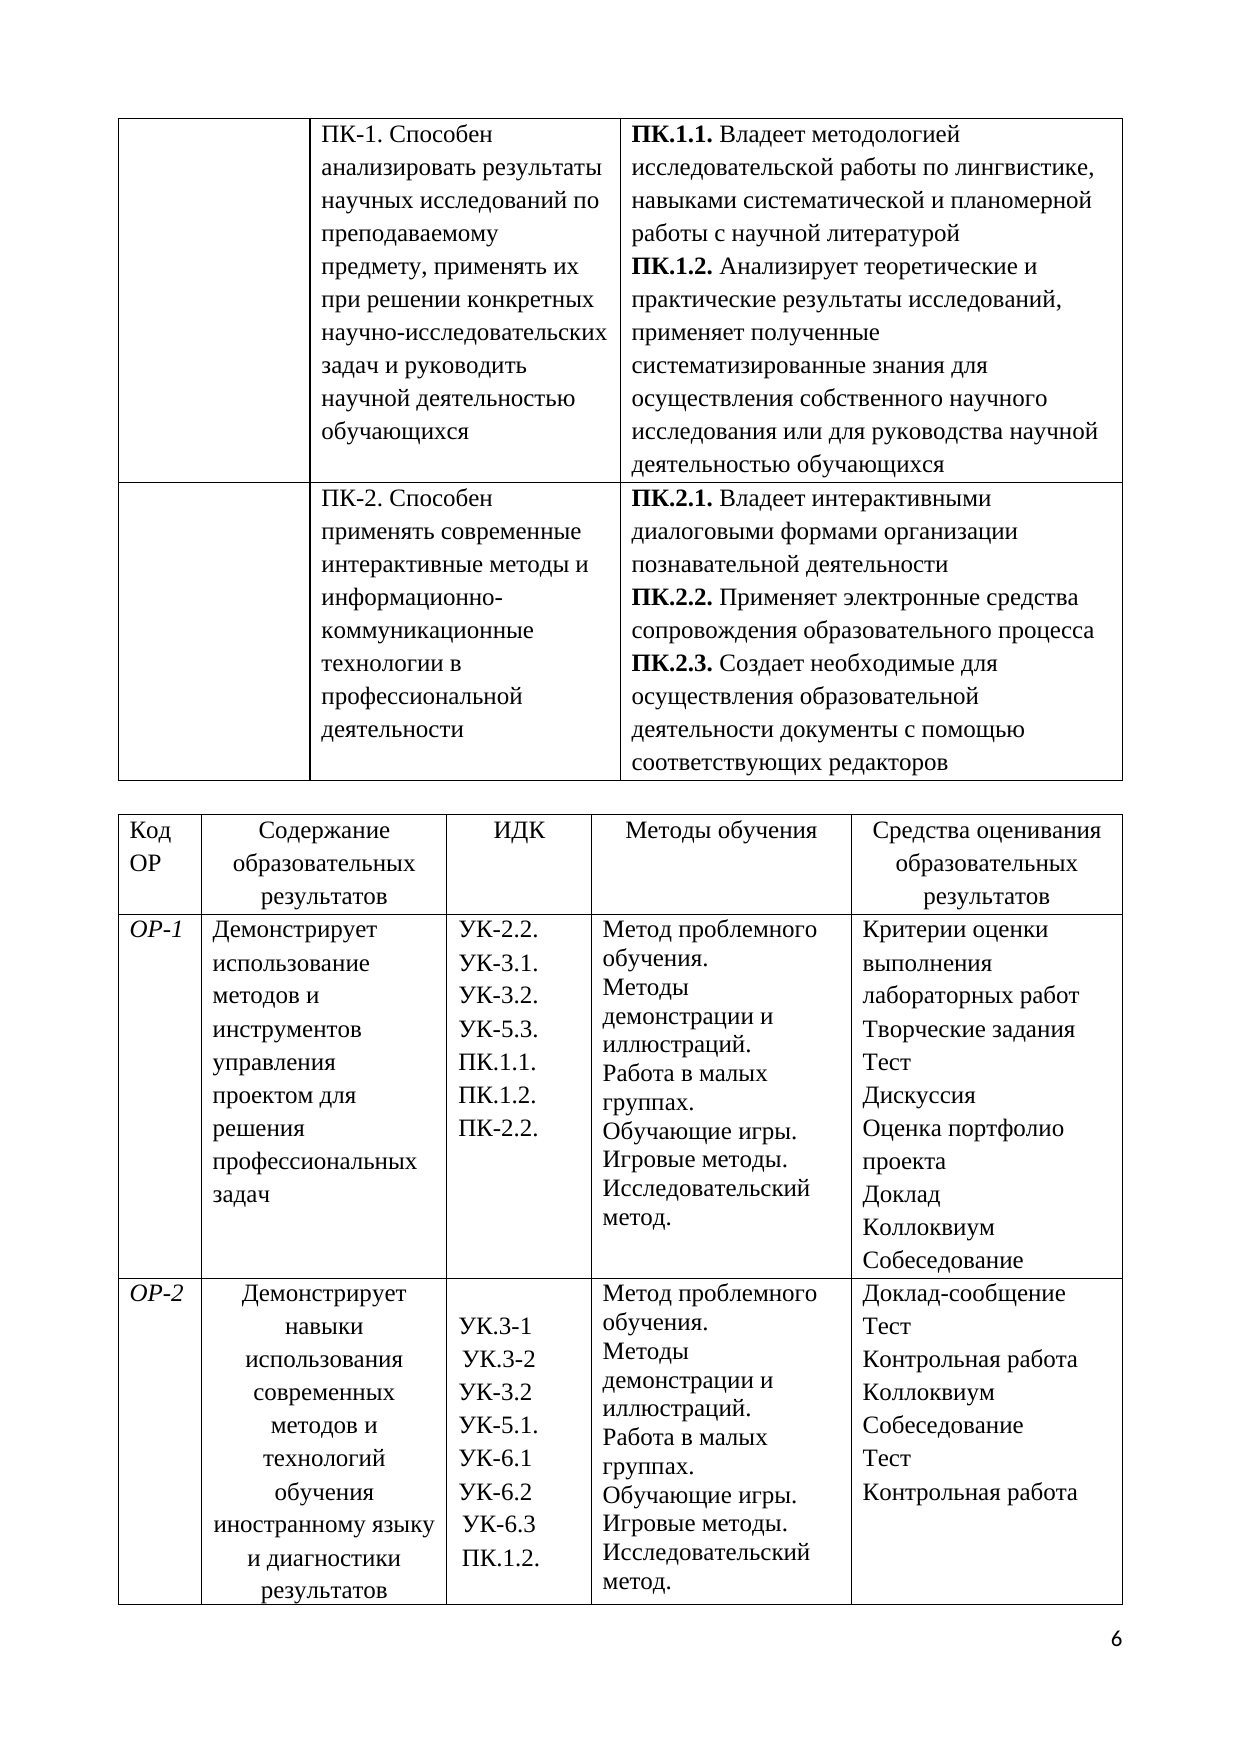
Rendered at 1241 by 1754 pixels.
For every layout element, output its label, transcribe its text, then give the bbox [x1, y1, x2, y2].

table_header Код ОР [119, 815, 201, 913]
table_cell УК-2.2. УК-3.1. УК-3.2. УК-5.3. ПК.1.1. ПК.1.2. ПК-2.2. [447, 915, 591, 1277]
table_cell ПК.2.1. Владеет интерактивными диалоговыми формами организации познавательной деятельности ПК.2.2. Применяет электронные средства сопровождения образовательного процесса ПК.2.3. Создает необходимые для осуществления образовательной деятельности документы с помощью соответствующих редакторов [621, 483, 1122, 780]
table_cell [447, 1279, 591, 1604]
table_cell ПК.1.1. Владеет методологией исследовательской работы по лингвистике, навыками систематической и планомерной работы с научной литературой ПК.1.2. Анализирует теоретические и практические результаты исследований, применяет полученные систематизированные знания для осуществления собственного научного исследования или для руководства научной деятельностью обучающихся [621, 119, 1122, 482]
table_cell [202, 1279, 446, 1604]
table_cell ОР-1 [119, 915, 201, 1277]
table_header Средства оценивания образовательных результатов [852, 815, 1122, 913]
table_cell ПК-1. Способен анализировать результаты научных исследований по преподаваемому предмету, применять их при решении конкретных научно-исследовательских задач и руководить научной деятельностью обучающихся [311, 119, 620, 482]
table_header ИДК [447, 815, 591, 913]
table_cell [119, 483, 309, 780]
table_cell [852, 1279, 1122, 1604]
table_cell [592, 1279, 851, 1604]
table_cell Критерии оценки выполнения лабораторных работ Творческие задания Тест Дискуссия Оценка портфолио проекта Доклад Коллоквиум Собеседование [852, 915, 1122, 1277]
table_cell ОР-2 [119, 1279, 201, 1604]
table_cell Метод проблемного обучения. Методы демонстрации и иллюстраций. Работа в малых группах. Обучающие игры. Игровые методы. Исследовательский метод. [592, 915, 851, 1277]
table_cell ПК-2. Способен применять современные интерактивные методы и информационно-коммуникационные технологии в профессиональной деятельности [311, 483, 620, 780]
table_header Содержание образовательных результатов [202, 815, 446, 913]
table_header Методы обучения [592, 815, 851, 913]
table_cell [119, 119, 309, 482]
table_cell Демонстрирует использование методов и инструментов управления проектом для решения профессиональных задач [202, 915, 446, 1277]
